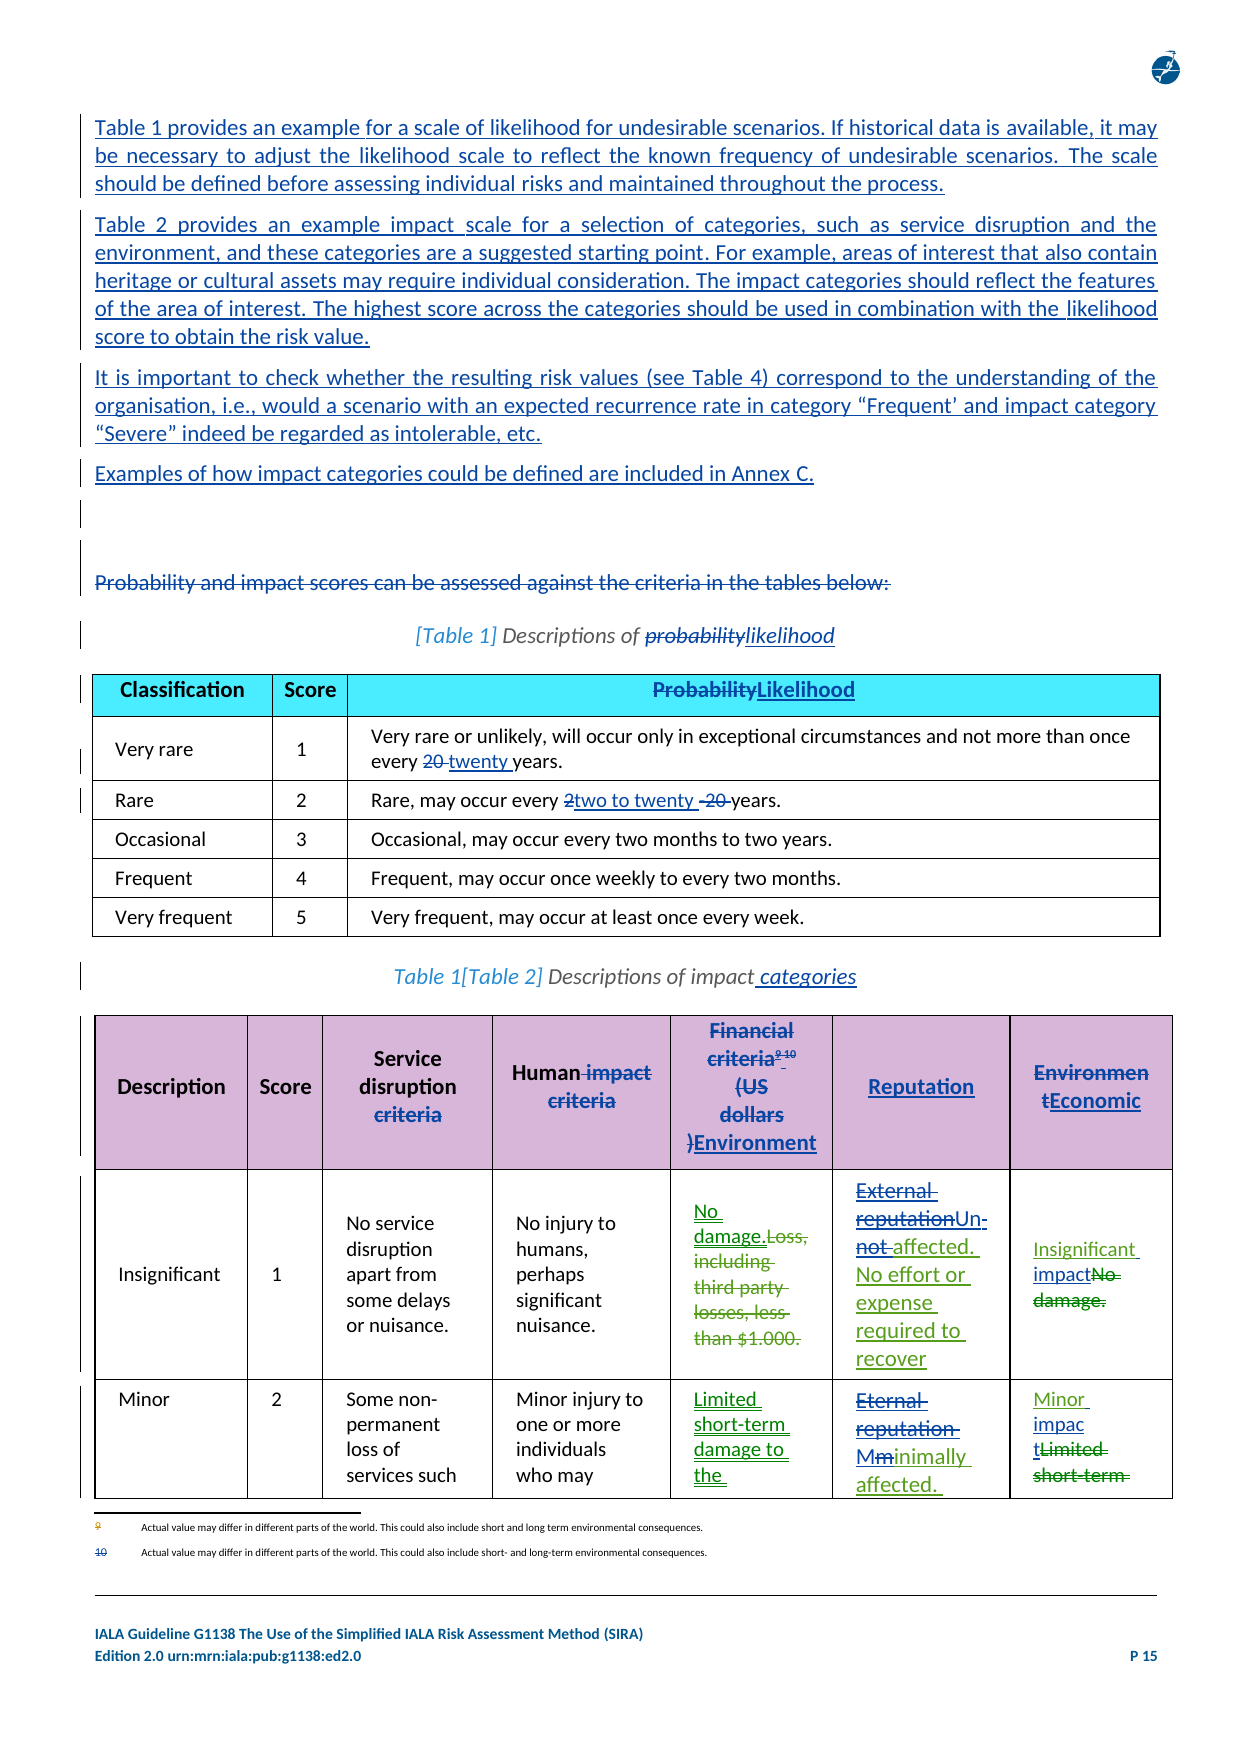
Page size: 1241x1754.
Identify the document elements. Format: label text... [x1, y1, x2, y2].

table_cell [1011, 1380, 1172, 1498]
text Descriptions of [94, 621, 1157, 649]
table_header [348, 675, 1159, 716]
table_header [1011, 1016, 1172, 1169]
table_header [671, 1016, 832, 1169]
table_cell 1 [273, 717, 347, 780]
table_header Classification [93, 675, 272, 716]
table_cell Minor [96, 1380, 247, 1498]
table_cell Frequent [93, 859, 272, 897]
table_header Score [273, 675, 347, 716]
table_header Human [493, 1016, 670, 1169]
table_header [833, 1016, 1009, 1169]
table_cell Frequent, may occur once weekly to every two months. [348, 859, 1159, 897]
table_cell Very frequent, may occur at least once every week. [348, 898, 1159, 936]
table_cell No service disruption apart from some delays or nuisance. [323, 1170, 492, 1378]
table_header Description [96, 1016, 247, 1169]
table_cell 3 [273, 820, 347, 858]
table_cell Very rare [93, 717, 272, 780]
table_cell Occasional, may occur every two months to two years. [348, 820, 1159, 858]
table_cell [323, 1380, 492, 1498]
table_cell [671, 1170, 832, 1378]
text Descriptions of impact [94, 962, 1157, 990]
table_cell [833, 1380, 1009, 1498]
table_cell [493, 1380, 670, 1498]
table_cell 2 [248, 1380, 322, 1498]
table_cell Occasional [93, 820, 272, 858]
table_header Service disruption [323, 1016, 492, 1169]
table_cell 1 [248, 1170, 322, 1378]
table_cell Insignificant [96, 1170, 247, 1378]
table_cell [1011, 1170, 1172, 1378]
picture [1120, 0, 1239, 119]
table_cell Very frequent [93, 898, 272, 936]
table_header Score [248, 1016, 322, 1169]
table_cell No injury to humans, perhaps significant nuisance. [493, 1170, 670, 1378]
table_cell 4 [273, 859, 347, 897]
table_cell [671, 1380, 832, 1498]
table_cell 5 [273, 898, 347, 936]
table_cell [833, 1170, 1009, 1378]
table_cell Rare, may occur every years. [348, 781, 1159, 819]
table_cell Very rare or unlikely, will occur only in exceptional circumstances and not more than once every years. [348, 717, 1159, 780]
table_cell 2 [273, 781, 347, 819]
table_cell Rare [93, 781, 272, 819]
